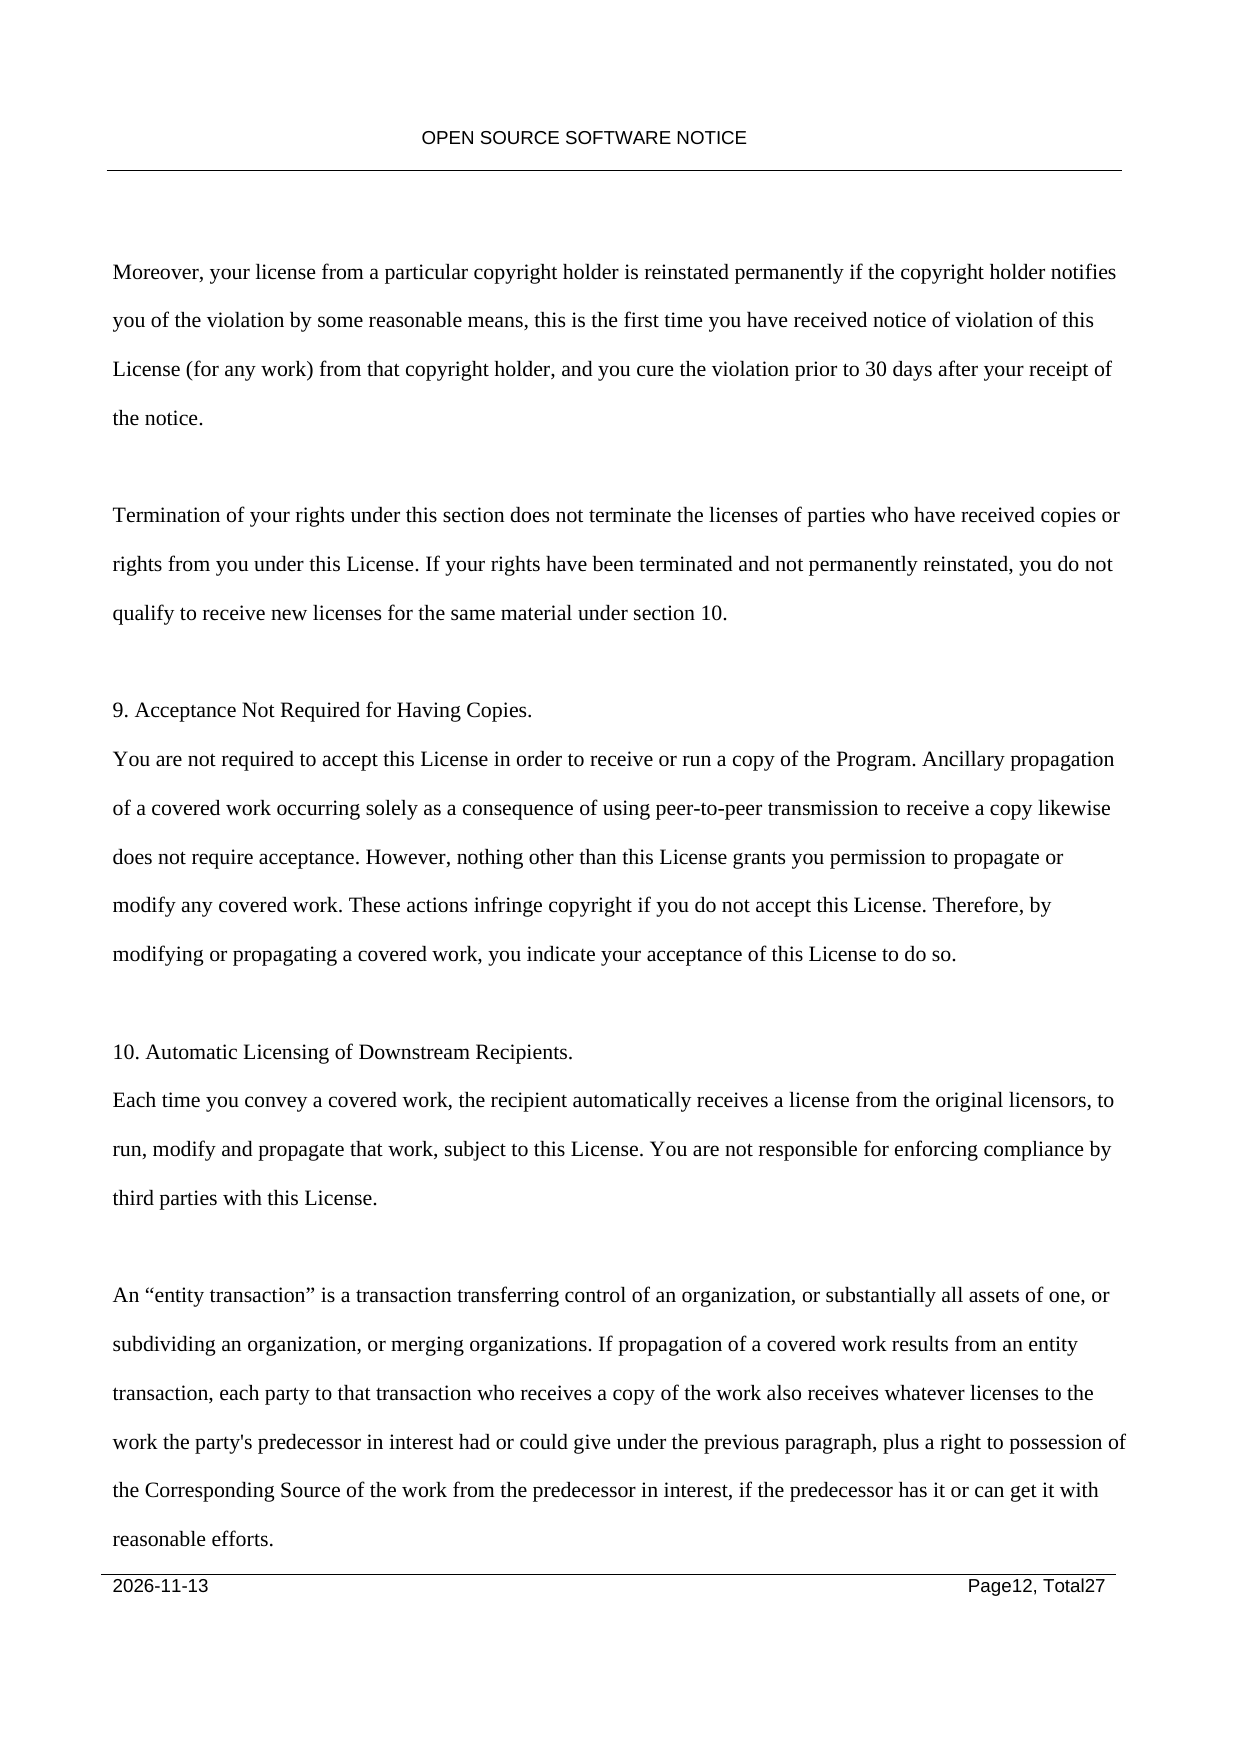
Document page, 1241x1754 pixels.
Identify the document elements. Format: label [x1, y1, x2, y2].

text [112, 206, 1128, 1555]
